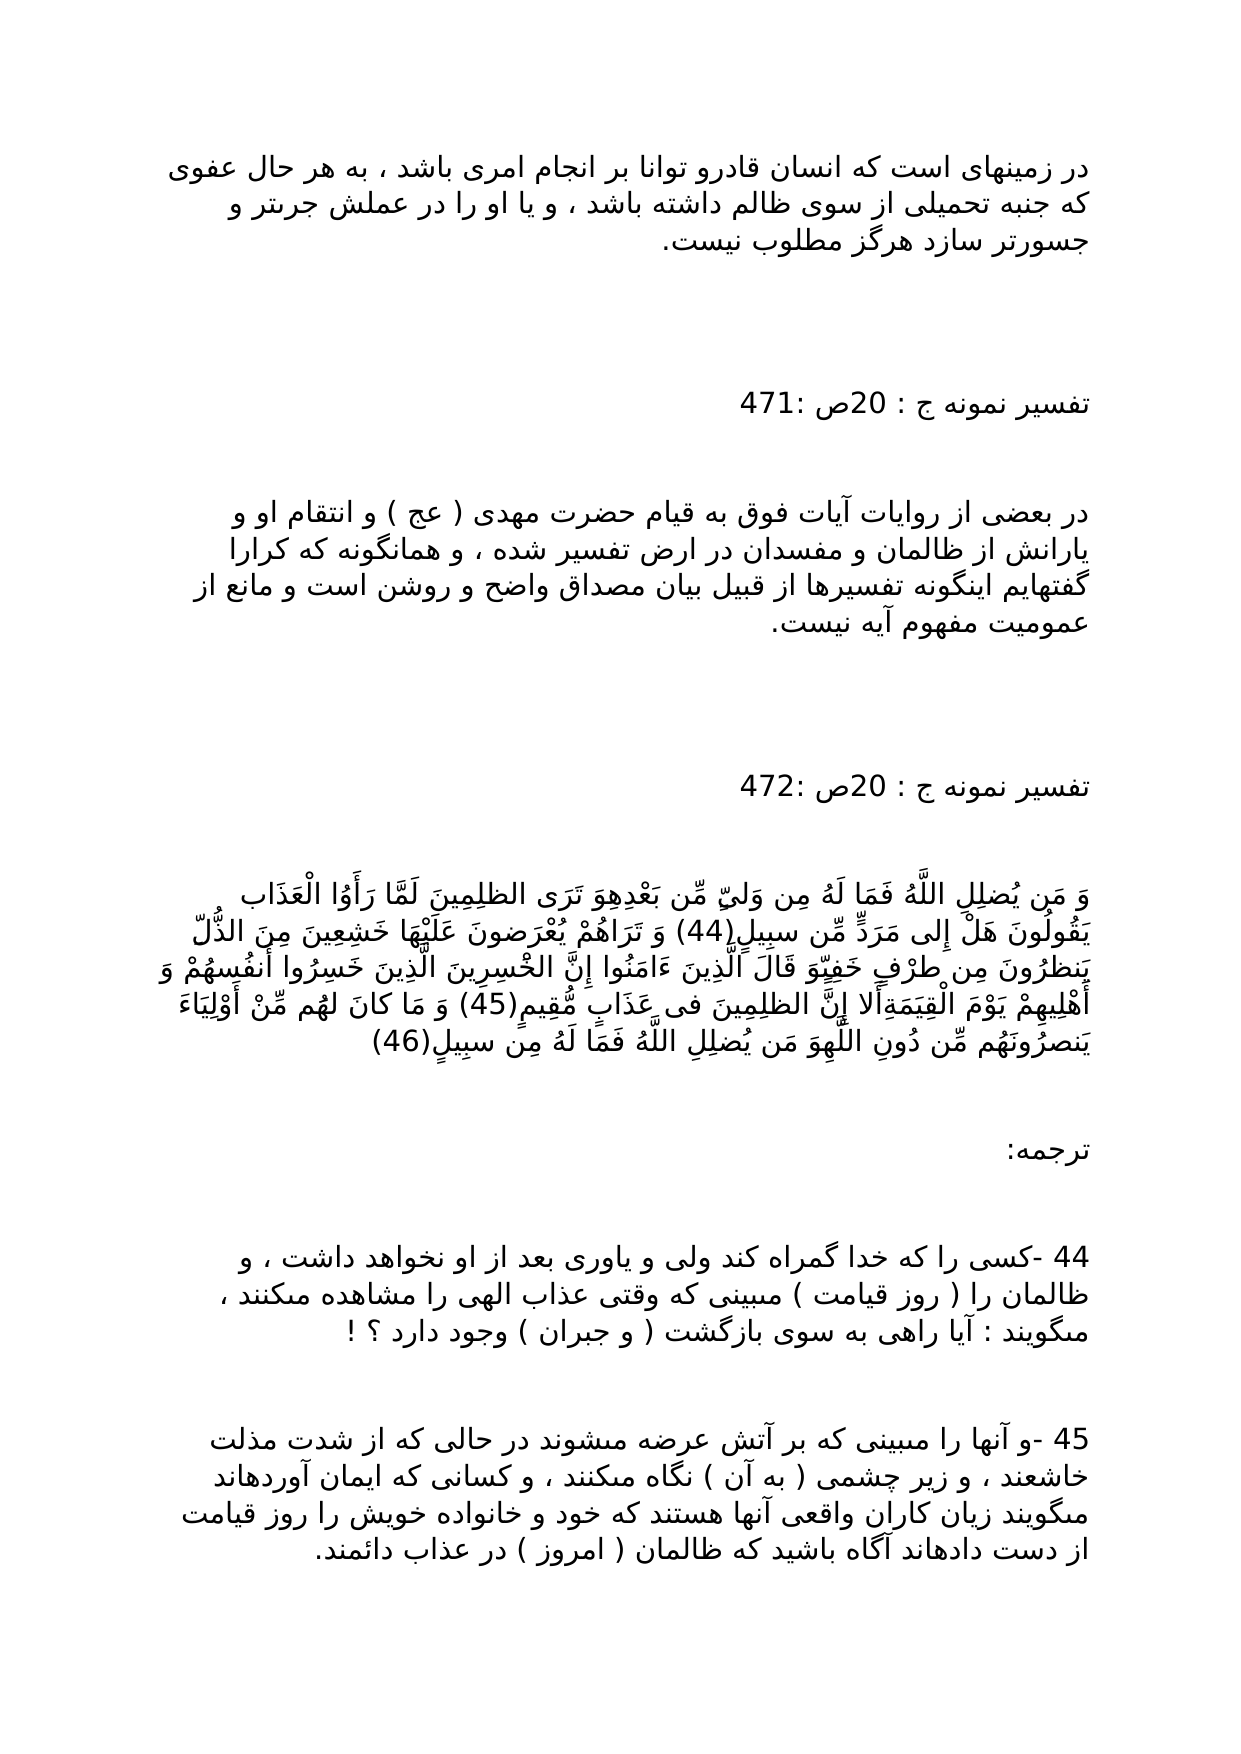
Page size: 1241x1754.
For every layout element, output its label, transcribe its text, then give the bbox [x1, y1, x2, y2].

text تفسير نمونه ج : 20ص :472 [150, 769, 1090, 803]
text در بعضى از روايات آيات فوق به قيام حضرت مهدى ( عج ) و انتقام او و يارانش از ظالمان و مفسدان در ارض تفسير شده ، و همانگونه كه كرارا گفته‏ايم اينگونه تفسيرها از قبيل بيان مصداق واضح و روشن است و مانع از عموميت مفهوم آيه نيست. [150, 495, 1090, 639]
text 45 -و آنها را مى‏بينى كه بر آتش عرضه مى‏شوند در حالى كه از شدت مذلت خاشعند ، و زير چشمى ( به آن ) نگاه مى‏كنند ، و كسانى كه ايمان آورده‏اند مى‏گويند زيان كاران واقعى آنها هستند كه خود و خانواده خويش را روز قيامت از دست داده‏اند آگاه باشيد كه ظالمان ( امروز ) در عذاب دائمند. [150, 1423, 1090, 1567]
text ترجمه: [150, 1132, 1090, 1166]
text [150, 150, 1090, 257]
text 44 -كسى را كه خدا گمراه كند ولى و ياورى بعد از او نخواهد داشت ، و ظالمان را ( روز قيامت ) مى‏بينى كه وقتى عذاب الهى را مشاهده مى‏كنند ، مى‏گويند : آيا راهى به سوى بازگشت ( و جبران ) وجود دارد ؟ ! [150, 1241, 1090, 1348]
text تفسير نمونه ج : 20ص :471 [150, 387, 1090, 421]
text وَ مَن يُضلِلِ اللَّهُ فَمَا لَهُ مِن وَلىّ‏ٍ مِّن بَعْدِهِوَ تَرَى الظلِمِينَ لَمَّا رَأَوُا الْعَذَاب يَقُولُونَ هَلْ إِلى مَرَدٍّ مِّن سبِيلٍ‏(44) وَ تَرَاهُمْ يُعْرَضونَ عَلَيْهَا خَشِعِينَ مِنَ الذُّلّ‏ِ يَنظرُونَ مِن طرْفٍ خَفِىّ‏ٍوَ قَالَ الَّذِينَ ءَامَنُوا إِنَّ الخَْسِرِينَ الَّذِينَ خَسِرُوا أَنفُسهُمْ وَ أَهْلِيهِمْ يَوْمَ الْقِيَمَةِأَلا إِنَّ الظلِمِينَ فى عَذَابٍ مُّقِيمٍ‏(45) وَ مَا كانَ لهَُم مِّنْ أَوْلِيَاءَ يَنصرُونَهُم مِّن دُونِ اللَّهِوَ مَن يُضلِلِ اللَّهُ فَمَا لَهُ مِن سبِيلٍ‏(46) [150, 877, 1090, 1058]
